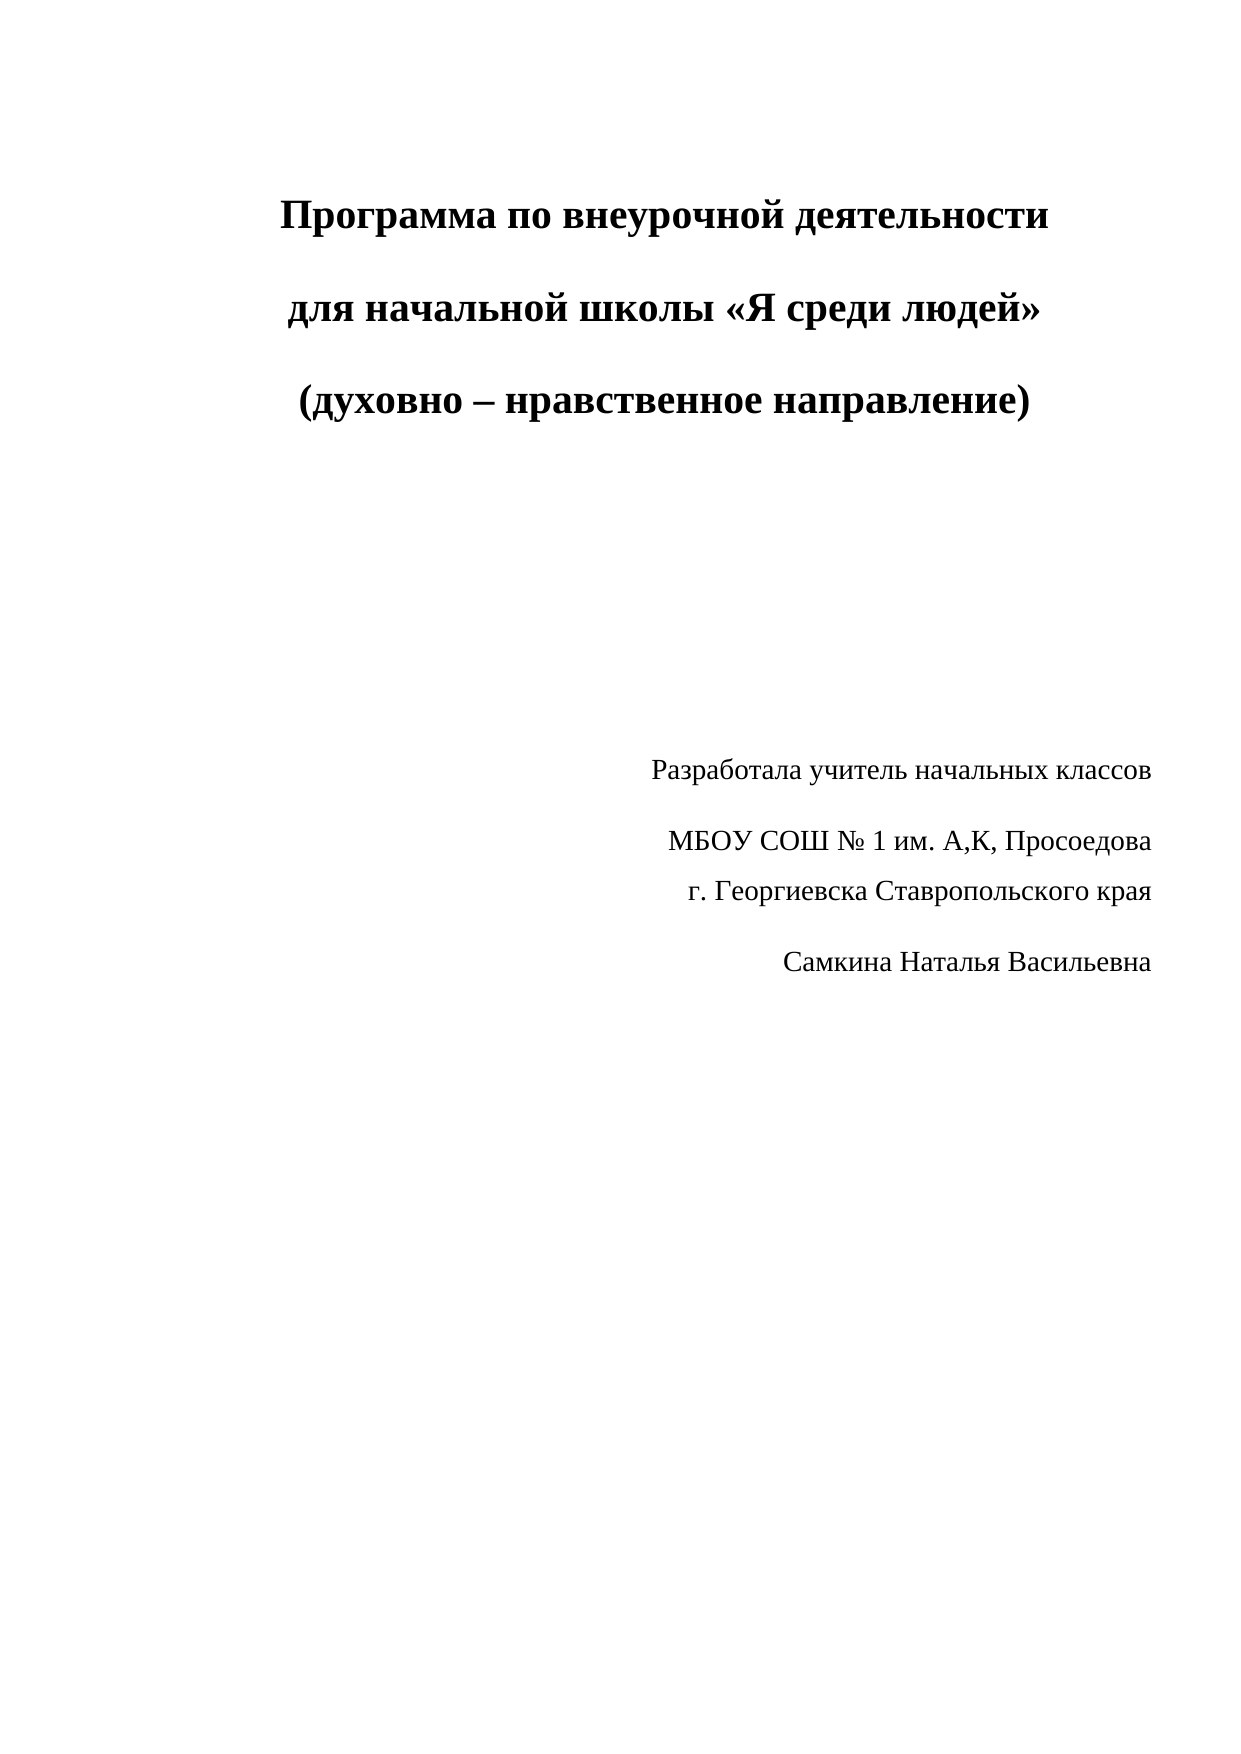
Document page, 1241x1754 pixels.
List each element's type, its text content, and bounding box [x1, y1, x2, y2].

text Программа по внеурочной деятельности [177, 189, 1152, 237]
text МБОУ СОШ № 1 им. А,К, Просоедова г. Георгиевска Ставропольского края [177, 823, 1152, 907]
text Самкина Наталья Васильевна [177, 944, 1152, 978]
text для начальной школы «Я среди людей» [177, 282, 1152, 330]
text Разработала учитель начальных классов [177, 752, 1152, 786]
text (духовно – нравственное направление) [177, 375, 1152, 423]
